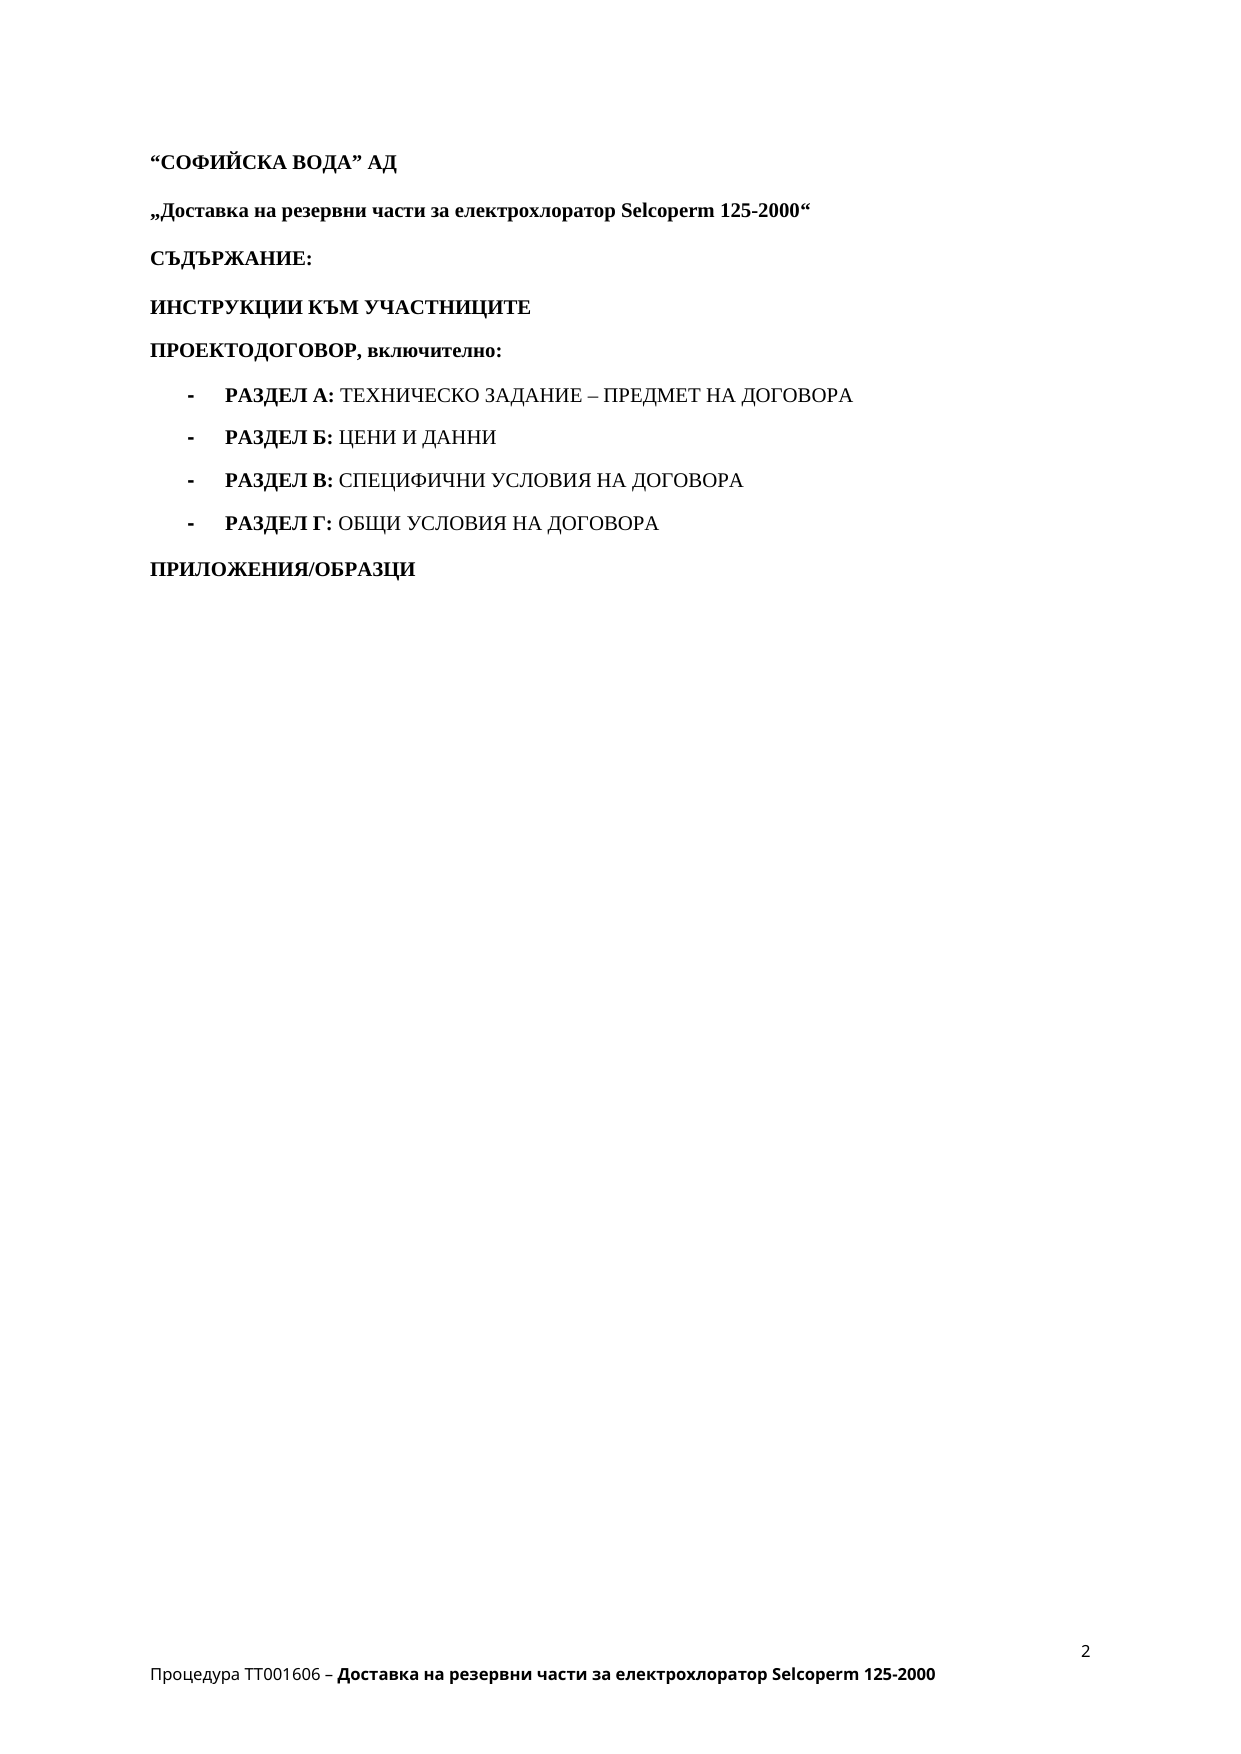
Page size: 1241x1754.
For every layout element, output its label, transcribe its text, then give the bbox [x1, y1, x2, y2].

text СЪДЪРЖАНИЕ: [150, 246, 1090, 270]
list РАЗДЕЛ Б: ЦЕНИ И ДАННИ [187, 422, 1090, 451]
text „Доставка на резервни части за електрохлоратор Selсоperm 125-2000“ [150, 198, 1090, 222]
text ПРИЛОЖЕНИЯ/ОБРАЗЦИ [150, 557, 1090, 581]
text ИНСТРУКЦИИ КЪМ УЧАСТНИЦИТЕ [150, 295, 1090, 319]
list РАЗДЕЛ А: ТЕХНИЧЕСКО ЗАДАНИЕ – ПРЕДМЕТ НА ДОГОВОРА [187, 380, 1090, 408]
text ПРОЕКТОДОГОВОР, включително: [150, 338, 1090, 362]
list РАЗДЕЛ В: СПЕЦИФИЧНИ УСЛОВИЯ НА ДОГОВОРА [187, 465, 1090, 493]
list РАЗДЕЛ Г: ОБЩИ УСЛОВИЯ НА ДОГОВОРА [187, 508, 1090, 536]
text “СОФИЙСКА ВОДА” АД [150, 150, 1090, 174]
